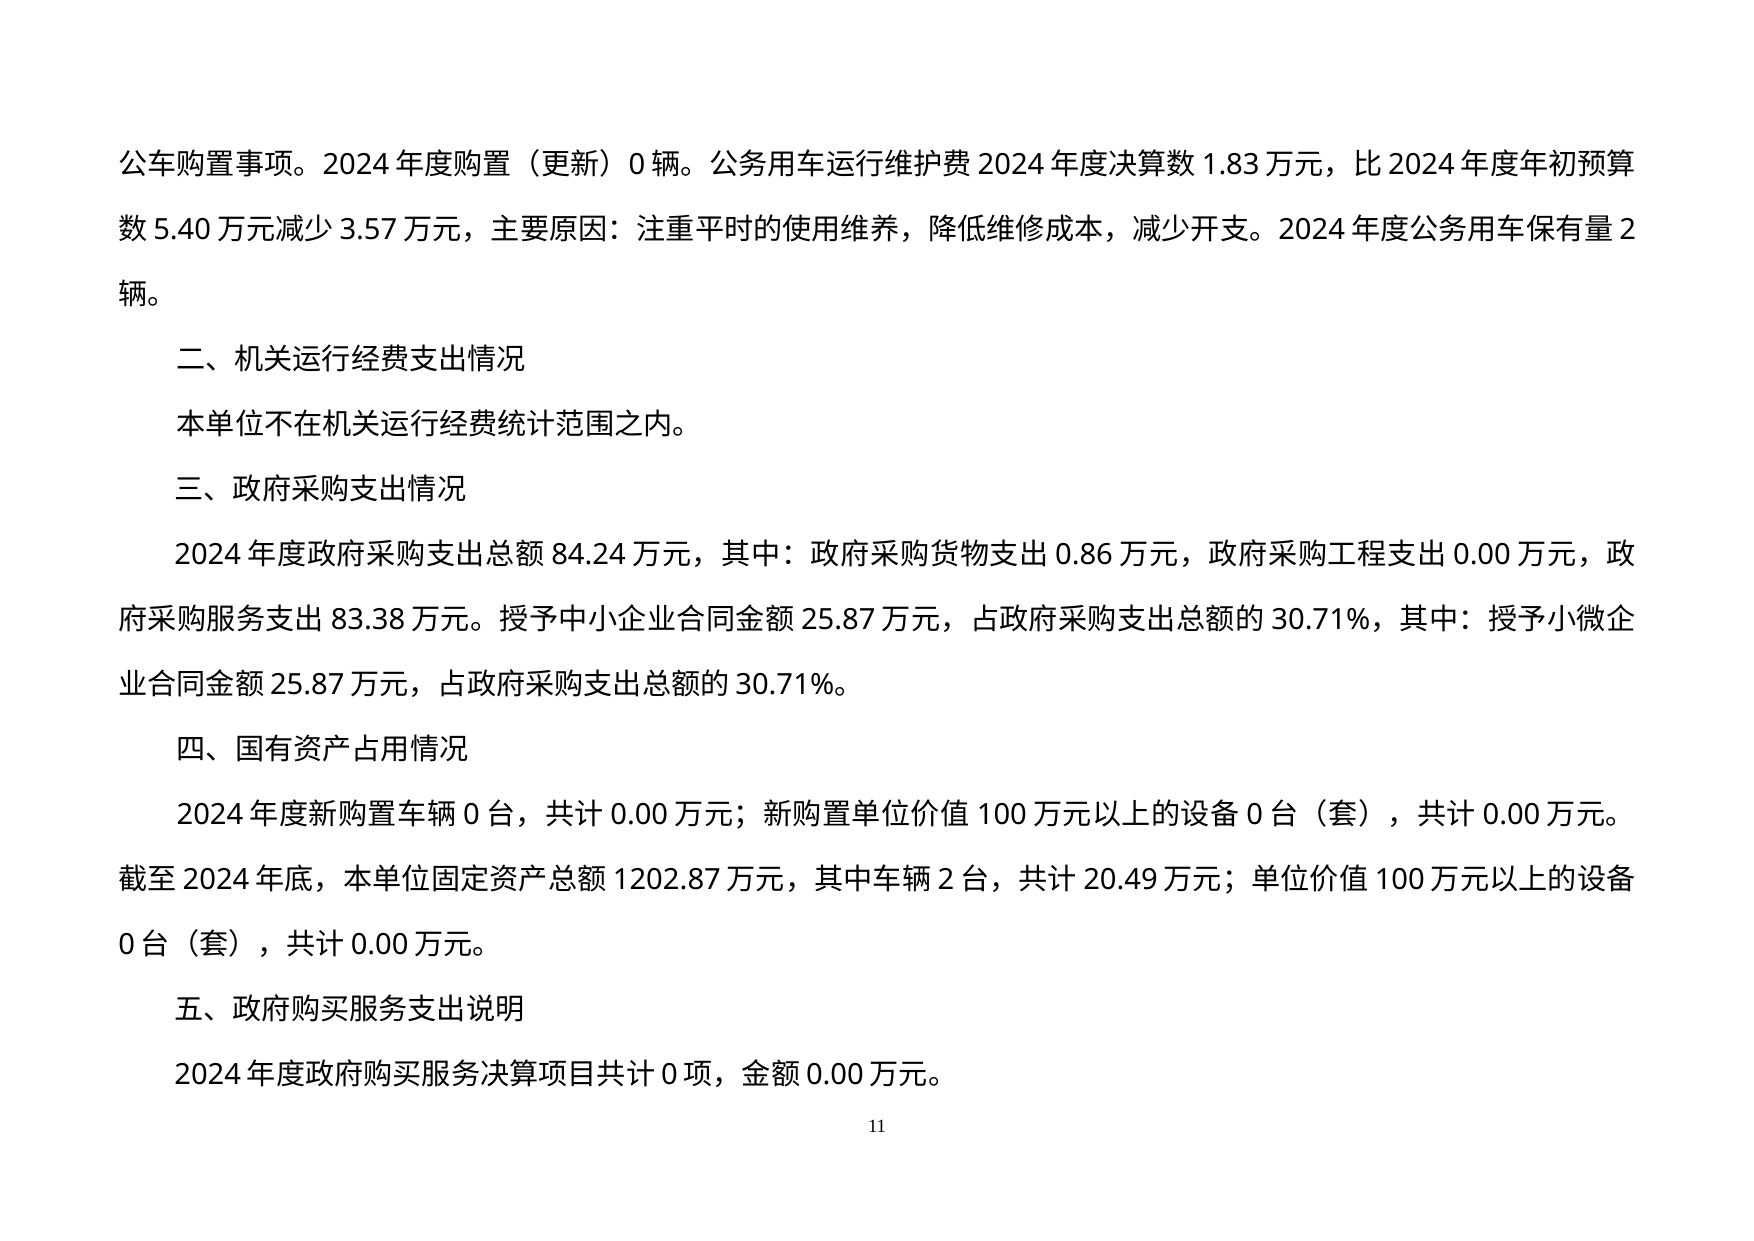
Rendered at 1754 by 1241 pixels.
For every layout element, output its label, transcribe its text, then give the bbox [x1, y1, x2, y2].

text 二、机关运行经费支出情况 [118, 324, 1636, 389]
text 2024年度政府购买服务决算项目共计0项，金额0.00万元。 [118, 1039, 1636, 1104]
text 本单位不在机关运行经费统计范围之内。 [118, 389, 1636, 454]
text 三、政府采购支出情况 [174, 454, 1636, 519]
text 四、国有资产占用情况 [118, 714, 1636, 779]
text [118, 129, 1636, 324]
text 2024年度新购置车辆0台，共计0.00万元；新购置单位价值100万元以上的设备0台（套），共计0.00万元。截至2024年底，本单位固定资产总额1202.87万元，其中车辆2台，共计20.49万元；单位价值100万元以上的设备0台（套），共计0.00万元。 [118, 779, 1636, 974]
text 2024年度政府采购支出总额84.24万元，其中：政府采购货物支出0.86万元，政府采购工程支出0.00万元，政府采购服务支出83.38万元。授予中小企业合同金额25.87万元，占政府采购支出总额的30.71%，其中：授予小微企业合同金额25.87万元，占政府采购支出总额的30.71%。 [118, 519, 1636, 714]
text 五、政府购买服务支出说明 [118, 974, 1636, 1039]
